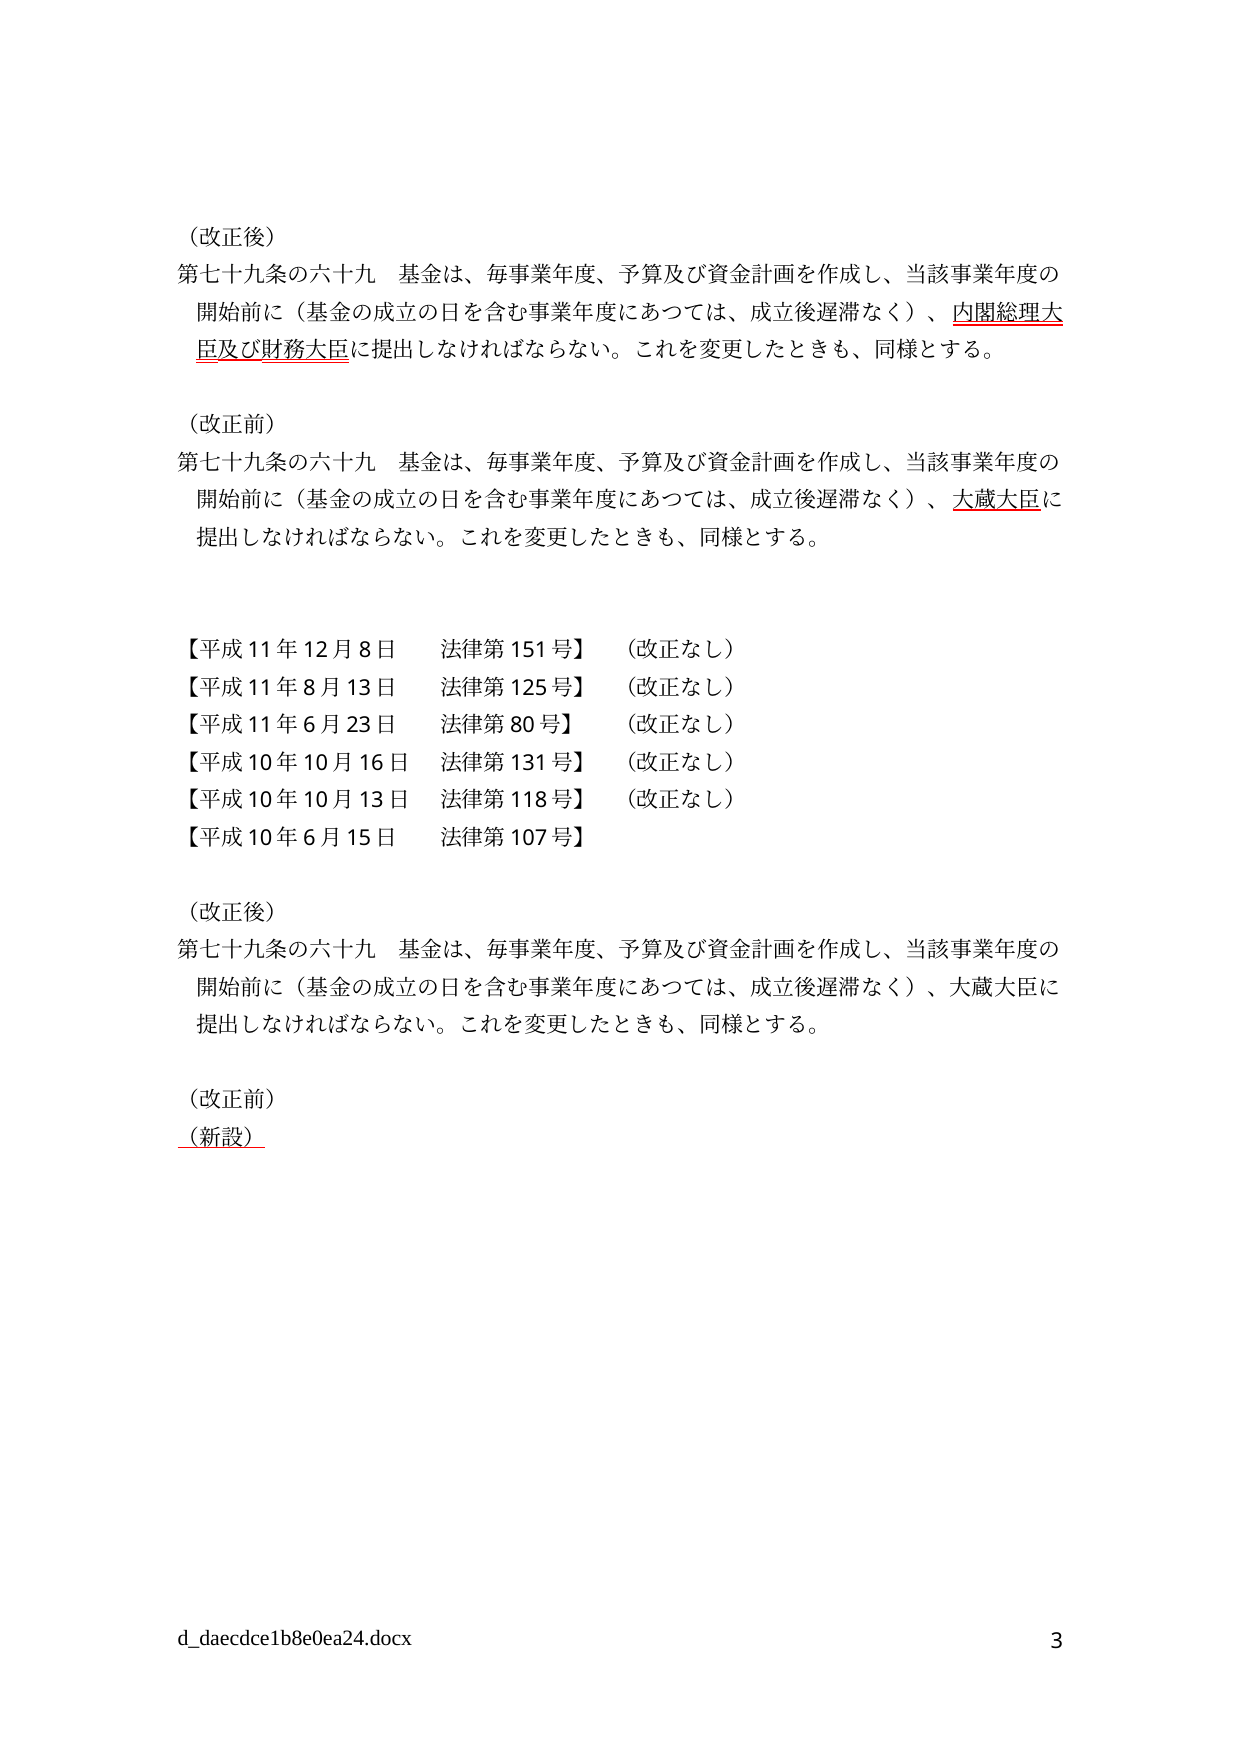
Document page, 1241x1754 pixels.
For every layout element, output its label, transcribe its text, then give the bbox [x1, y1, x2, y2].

text 【平成11年12月8日 法律第151号】 （改正なし） [177, 629, 1063, 667]
text 【平成11年6月23日 法律第80号】 （改正なし） [177, 704, 1063, 742]
text 【平成10年6月15日 法律第107号】 [177, 817, 1063, 854]
text 【平成10年10月13日 法律第118号】 （改正なし） [177, 779, 1063, 817]
text （改正後） [177, 217, 1063, 254]
text 第七十九条の六十九 基金は、毎事業年度、予算及び資金計画を作成し、当該事業年度の開始前に（基金の成立の日を含む事業年度にあつては、成立後遅滞なく）、内閣総理大臣及び財務大臣に提出しなければならない。これを変更したときも、同様とする。 [177, 254, 1063, 367]
text （改正前） [177, 1079, 1063, 1117]
text 【平成10年10月16日 法律第131号】 （改正なし） [177, 742, 1063, 779]
text （新設） [177, 1117, 1063, 1154]
text （改正後） [177, 892, 1063, 929]
text 【平成11年8月13日 法律第125号】 （改正なし） [177, 667, 1063, 704]
text 第七十九条の六十九 基金は、毎事業年度、予算及び資金計画を作成し、当該事業年度の開始前に（基金の成立の日を含む事業年度にあつては、成立後遅滞なく）、大蔵大臣に提出しなければならない。これを変更したときも、同様とする。 [177, 929, 1063, 1042]
text 第七十九条の六十九 基金は、毎事業年度、予算及び資金計画を作成し、当該事業年度の開始前に（基金の成立の日を含む事業年度にあつては、成立後遅滞なく）、大蔵大臣に提出しなければならない。これを変更したときも、同様とする。 [177, 442, 1063, 554]
text （改正前） [177, 404, 1063, 442]
